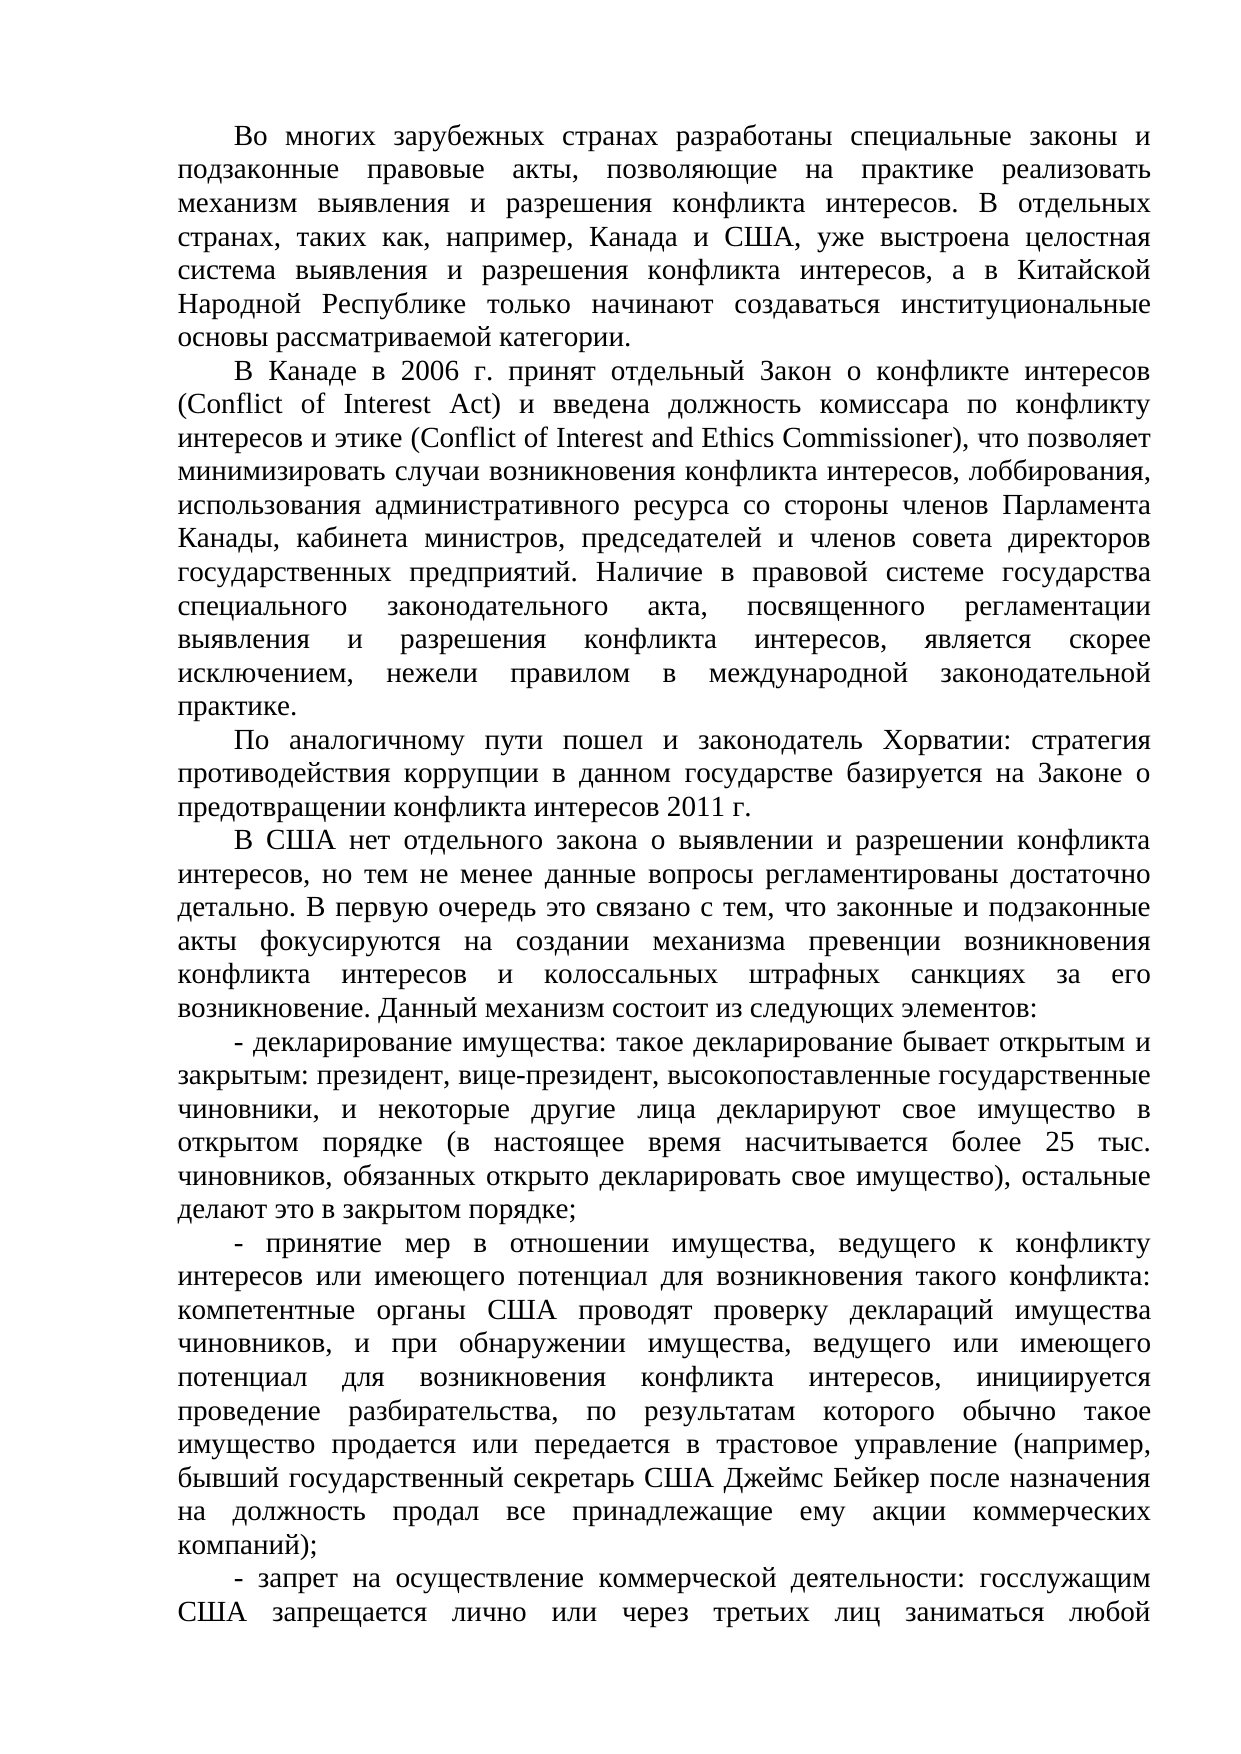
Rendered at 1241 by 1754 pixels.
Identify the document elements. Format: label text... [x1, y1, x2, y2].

text В Канаде в 2006 г. принят отдельный Закон о конфликте интересов (Conflict of Interest Act) и введена должность комиссара по конфликту интересов и этике (Conflict of Interest and Ethics Commissioner), что позволяет минимизировать случаи возникновения конфликта интересов, лоббирования, использования административного ресурса со стороны членов Парламента Канады, кабинета министров, председателей и членов совета директоров государственных предприятий. Наличие в правовой системе государства специального законодательного акта, посвященного регламентации выявления и разрешения конфликта интересов, является скорее исключением, нежели правилом в международной законодательной практике. [177, 353, 1152, 722]
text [177, 1560, 1152, 1627]
text Во многих зарубежных странах разработаны специальные законы и подзаконные правовые акты, позволяющие на практике реализовать механизм выявления и разрешения конфликта интересов. В отдельных странах, таких как, например, Канада и США, уже выстроена целостная система выявления и разрешения конфликта интересов, а в Китайской Народной Республике только начинают создаваться институциональные основы рассматриваемой категории. [177, 118, 1152, 353]
text - декларирование имущества: такое декларирование бывает открытым и закрытым: президент, вице-президент, высокопоставленные государственные чиновники, и некоторые другие лица декларируют свое имущество в открытом порядке (в настоящее время насчитывается более 25 тыс. чиновников, обязанных открыто декларировать свое имущество), остальные делают это в закрытом порядке; [177, 1024, 1152, 1225]
text - принятие мер в отношении имущества, ведущего к конфликту интересов или имеющего потенциал для возникновения такого конфликта: компетентные органы США проводят проверку деклараций имущества чиновников, и при обнаружении имущества, ведущего или имеющего потенциал для возникновения конфликта интересов, инициируется проведение разбирательства, по результатам которого обычно такое имущество продается или передается в трастовое управление (например, бывший государственный секретарь США Джеймс Бейкер после назначения на должность продал все принадлежащие ему акции коммерческих компаний); [177, 1225, 1152, 1560]
text В США нет отдельного закона о выявлении и разрешении конфликта интересов, но тем не менее данные вопросы регламентированы достаточно детально. В первую очередь это связано с тем, что законные и подзаконные акты фокусируются на создании механизма превенции возникновения конфликта интересов и колоссальных штрафных санкциях за его возникновение. Данный механизм состоит из следующих элементов: [177, 822, 1152, 1024]
text По аналогичному пути пошел и законодатель Хорватии: стратегия противодействия коррупции в данном государстве базируется на Законе о предотвращении конфликта интересов 2011 г. [177, 722, 1152, 822]
